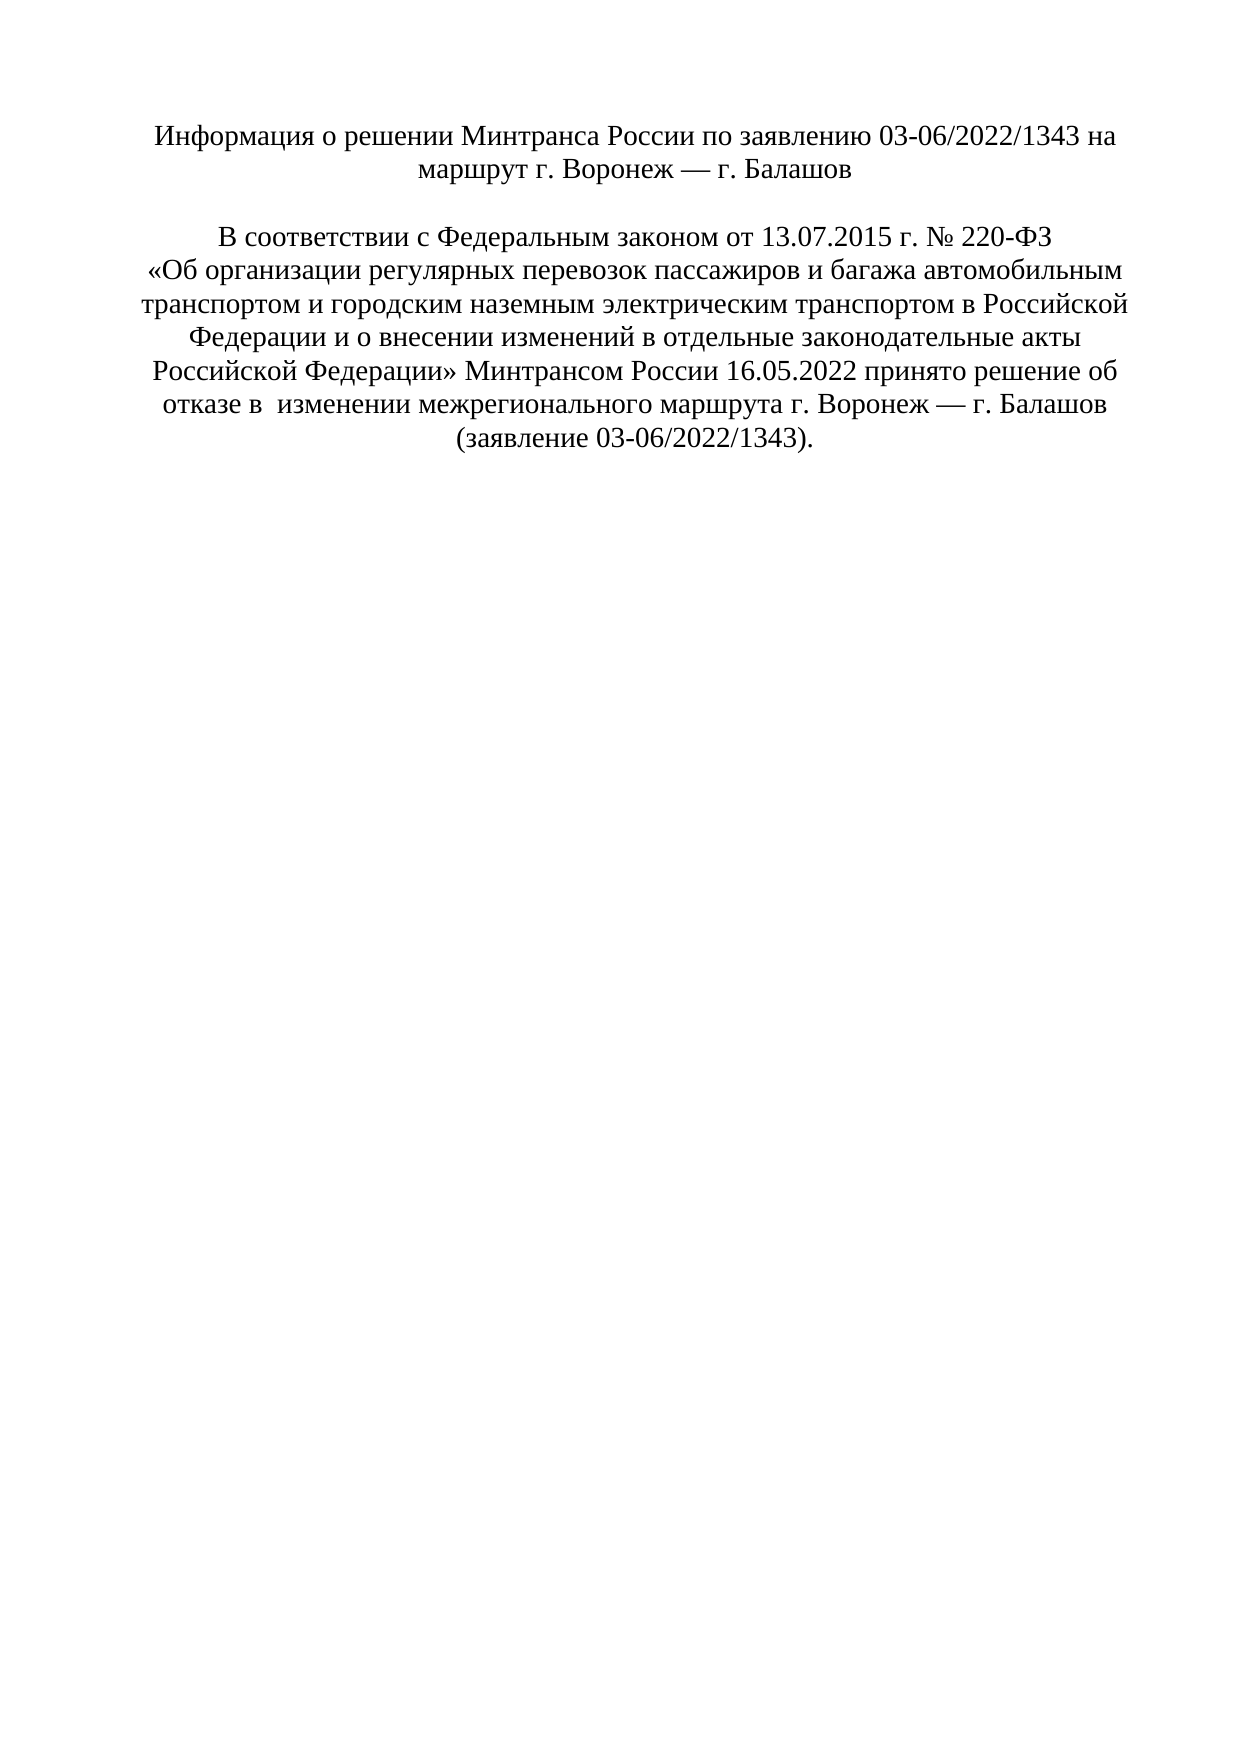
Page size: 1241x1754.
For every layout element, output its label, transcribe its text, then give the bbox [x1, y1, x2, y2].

text Информация о решении Минтранса России по заявлению 03-06/2022/1343 на маршрут г. Воронеж — г. Балашов [118, 118, 1152, 185]
text В соответствии с Федеральным законом от 13.07.2015 г. № 220-ФЗ «Об организации регулярных перевозок пассажиров и багажа автомобильным транспортом и городским наземным электрическим транспортом в Российской Федерации и о внесении изменений в отдельные законодательные акты Российской Федерации» Минтрансом России 16.05.2022 принято решение об отказе в изменении межрегионального маршрута г. Воронеж — г. Балашов (заявление 03-06/2022/1343). [118, 219, 1152, 453]
